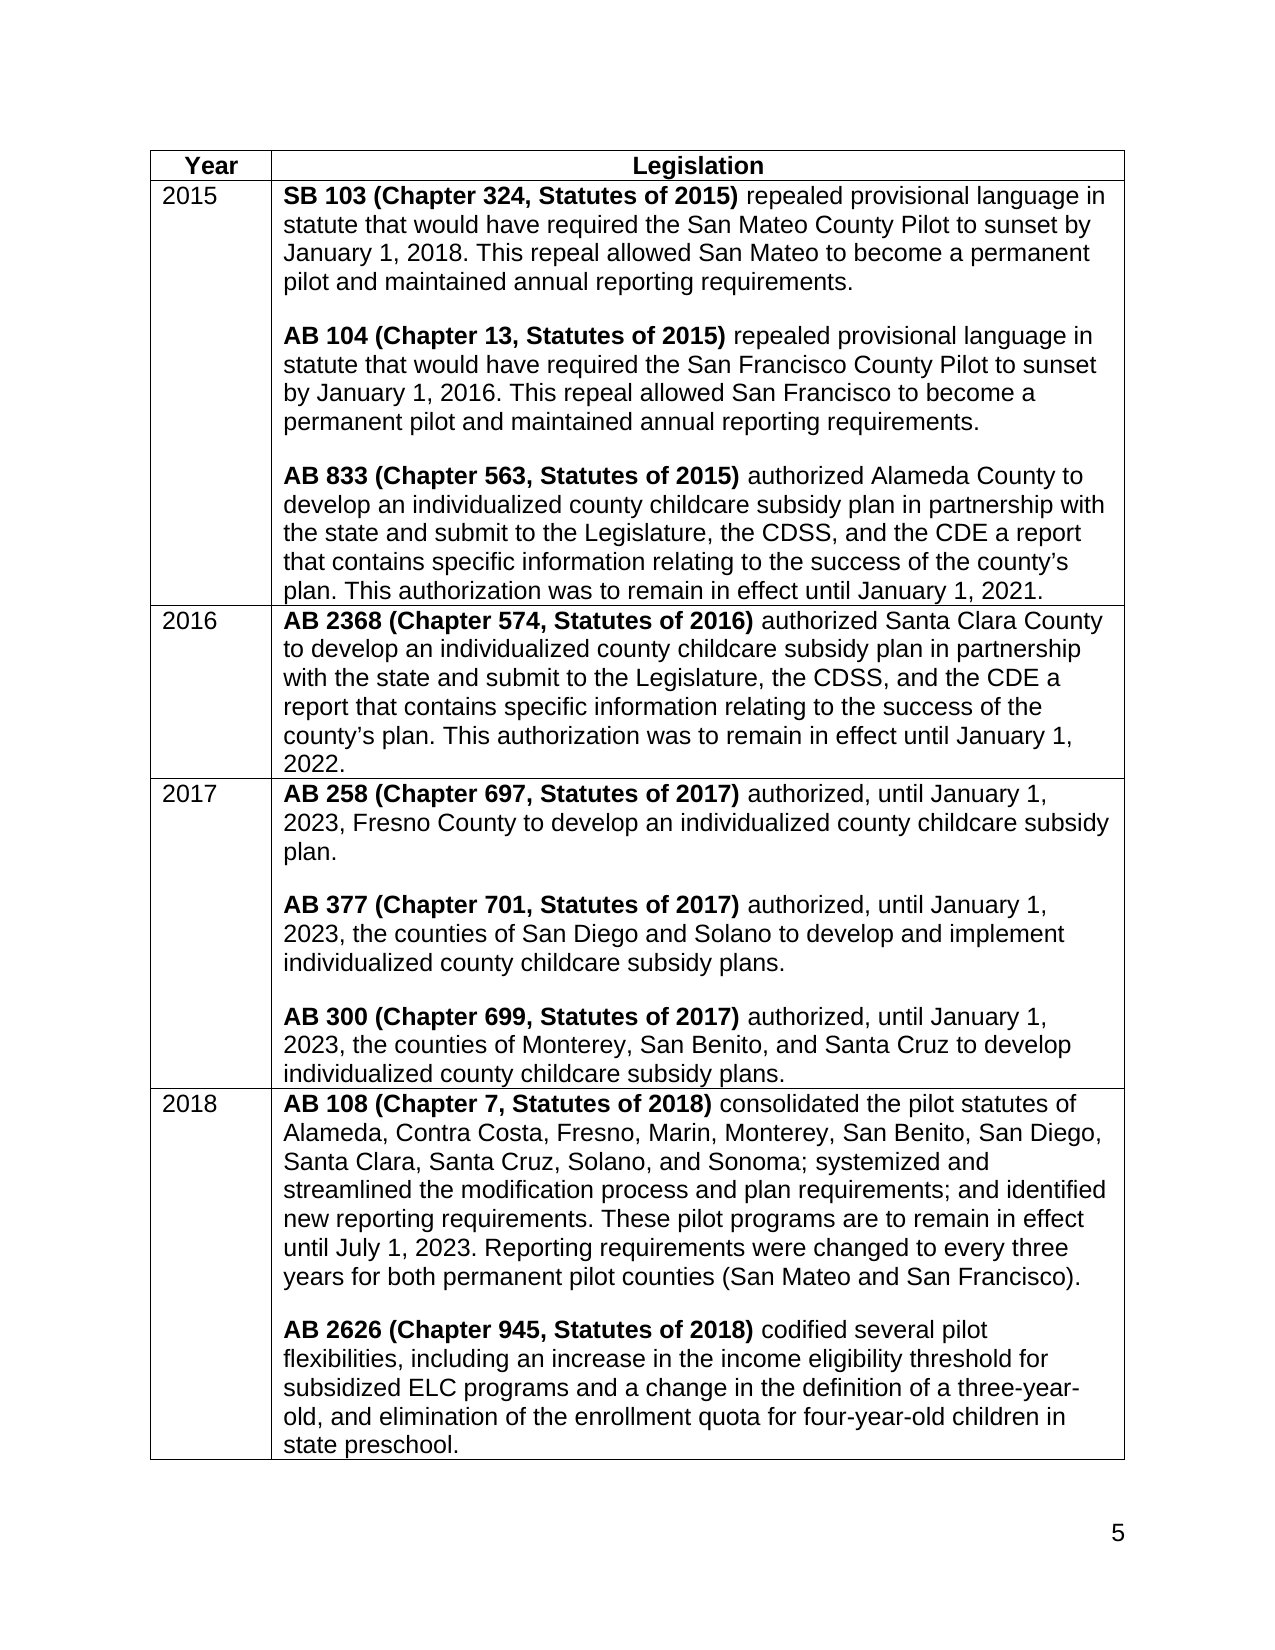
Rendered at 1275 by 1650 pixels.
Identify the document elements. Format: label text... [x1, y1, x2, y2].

table_header Legislation [272, 151, 1124, 180]
table_cell SB 103 (Chapter 324, Statutes of 2015) repealed provisional language in statute that would have required the San Mateo County Pilot to sunset by January 1, 2018. This repeal allowed San Mateo to become a permanent pilot and maintained annual reporting requirements. AB 104 (Chapter 13, Statutes of 2015) repealed provisional language in statute that would have required the San Francisco County Pilot to sunset by January 1, 2016. This repeal allowed San Francisco to become a permanent pilot and maintained annual reporting requirements. AB 833 (Chapter 563, Statutes of 2015) authorized Alameda County to develop an individualized county childcare subsidy plan in partnership with the state and submit to the Legislature, the CDSS, and the CDE a report that contains specific information relating to the success of the county’s plan. This authorization was to remain in effect until January 1, 2021. [272, 181, 1124, 604]
table_cell 2018 [151, 1089, 271, 1459]
table_cell 2017 [151, 779, 271, 1088]
table_cell 2015 [151, 181, 271, 604]
table_cell 2016 [151, 606, 271, 778]
table_cell AB 258 (Chapter 697, Statutes of 2017) authorized, until January 1, 2023, Fresno County to develop an individualized county childcare subsidy plan. AB 377 (Chapter 701, Statutes of 2017) authorized, until January 1, 2023, the counties of San Diego and Solano to develop and implement individualized county childcare subsidy plans. AB 300 (Chapter 699, Statutes of 2017) authorized, until January 1, 2023, the counties of Monterey, San Benito, and Santa Cruz to develop individualized county childcare subsidy plans. [272, 779, 1124, 1088]
table_cell AB 2368 (Chapter 574, Statutes of 2016) authorized Santa Clara County to develop an individualized county childcare subsidy plan in partnership with the state and submit to the Legislature, the CDSS, and the CDE a report that contains specific information relating to the success of the county’s plan. This authorization was to remain in effect until January 1, 2022. [272, 606, 1124, 778]
table_cell AB 108 (Chapter 7, Statutes of 2018) consolidated the pilot statutes of Alameda, Contra Costa, Fresno, Marin, Monterey, San Benito, San Diego, Santa Clara, Santa Cruz, Solano, and Sonoma; systemized and streamlined the modification process and plan requirements; and identified new reporting requirements. These pilot programs are to remain in effect until July 1, 2023. Reporting requirements were changed to every three years for both permanent pilot counties (San Mateo and San Francisco). AB 2626 (Chapter 945, Statutes of 2018) codified several pilot flexibilities, including an increase in the income eligibility threshold for subsidized ELC programs and a change in the definition of a three-year-old, and elimination of the enrollment quota for four-year-old children in state preschool. [272, 1089, 1124, 1459]
table_header Year [151, 151, 271, 180]
